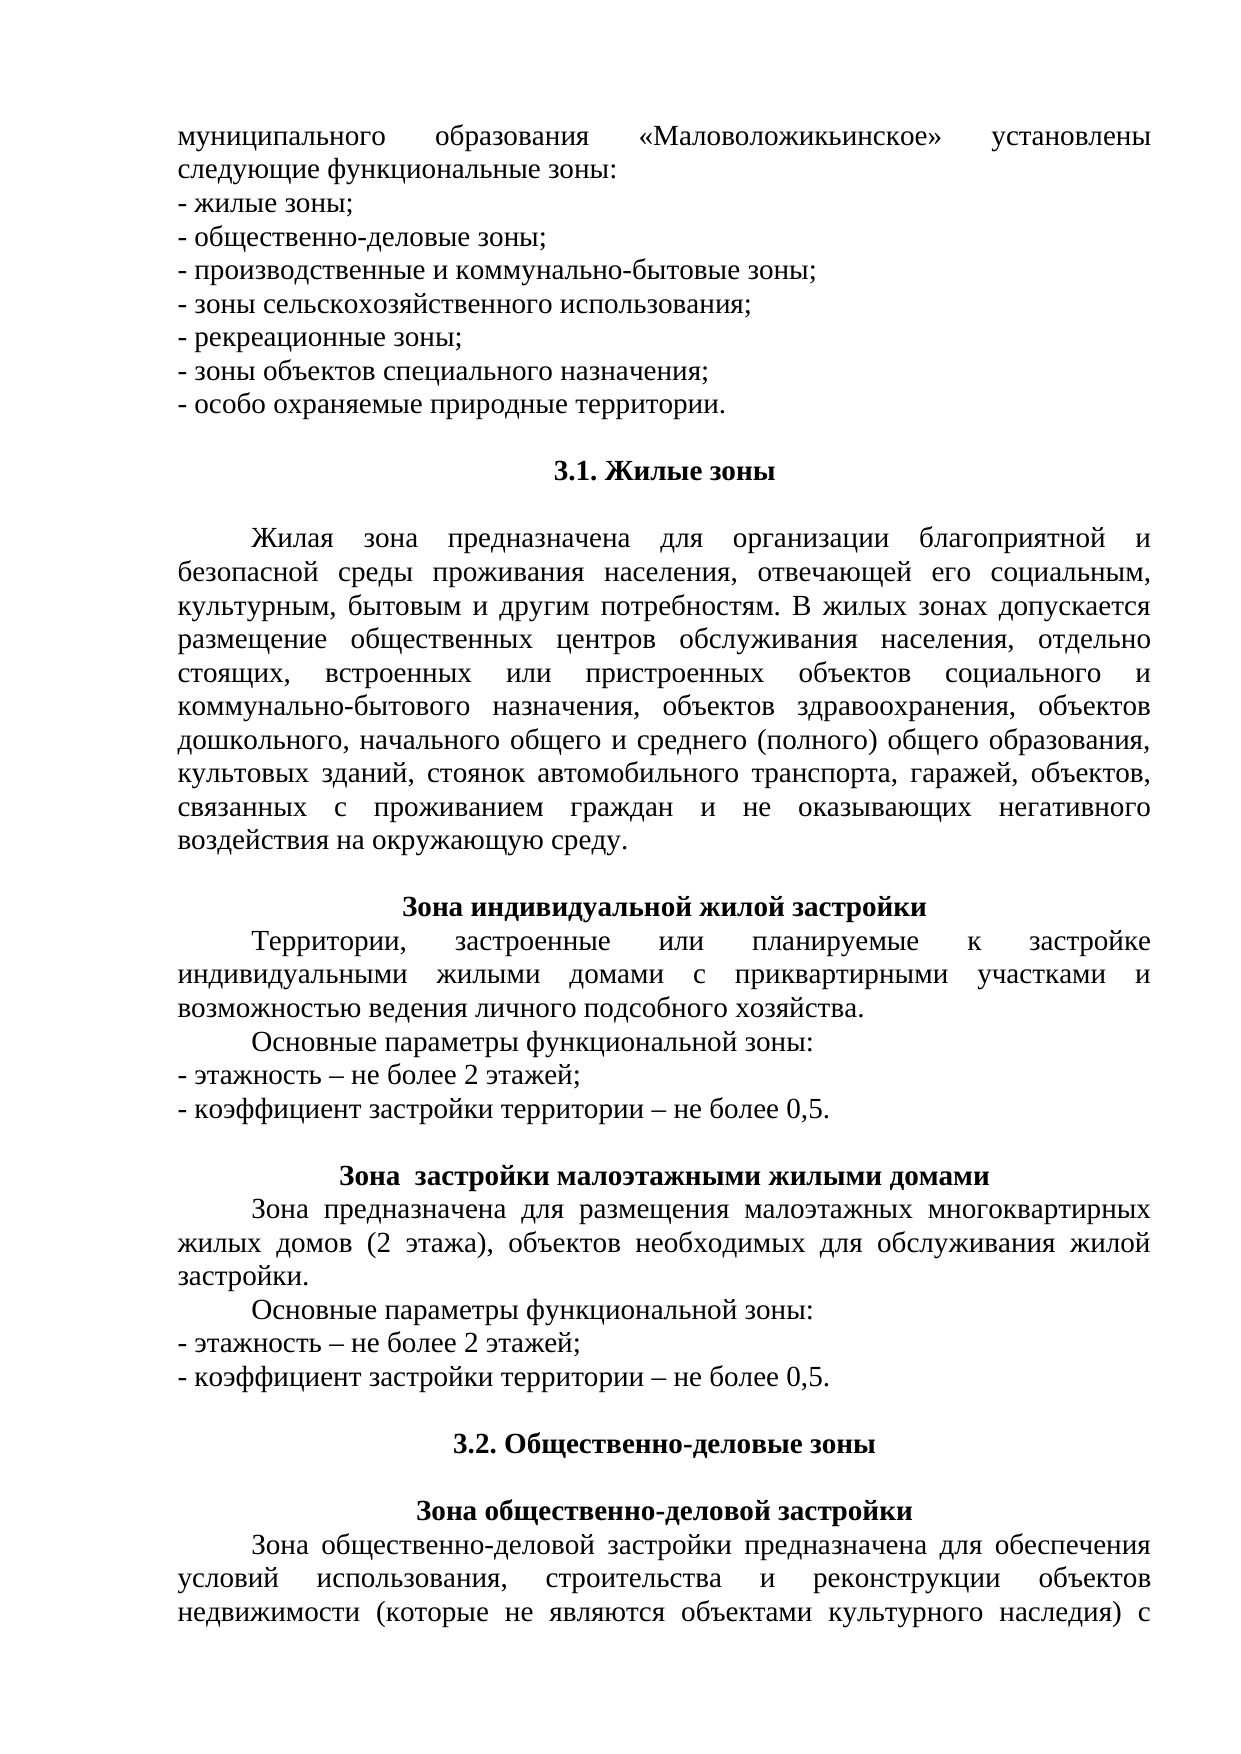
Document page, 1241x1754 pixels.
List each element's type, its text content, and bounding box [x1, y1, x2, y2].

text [177, 1527, 1152, 1627]
text - коэффициент застройки территории – не более 0,5. [177, 1359, 1152, 1393]
text - рекреационные зоны; [177, 319, 1152, 353]
text - зоны сельскохозяйственного использования; [177, 286, 1152, 319]
text Территории, застроенные или планируемые к застройке индивидуальными жилыми домами с приквартирными участками и возможностью ведения личного подсобного хозяйства. [177, 923, 1152, 1024]
text - жилые зоны; [177, 185, 1152, 219]
text 3.1. Жилые зоны [177, 453, 1152, 487]
text Зона застройки малоэтажными жилыми домами [177, 1158, 1152, 1191]
text - зоны объектов специального назначения; [177, 353, 1152, 386]
text - особо охраняемые природные территории. [177, 386, 1152, 420]
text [177, 118, 1152, 185]
text - производственные и коммунально-бытовые зоны; [177, 252, 1152, 286]
text - коэффициент застройки территории – не более 0,5. [177, 1091, 1152, 1124]
text Жилая зона предназначена для организации благоприятной и безопасной среды проживания населения, отвечающей его социальным, культурным, бытовым и другим потребностям. В жилых зонах допускается размещение общественных центров обслуживания населения, отдельно стоящих, встроенных или пристроенных объектов социального и коммунально-бытового назначения, объектов здравоохранения, объектов дошкольного, начального общего и среднего (полного) общего образования, культовых зданий, стоянок автомобильного транспорта, гаражей, объектов, связанных с проживанием граждан и не оказывающих негативного воздействия на окружающую среду. [177, 521, 1152, 856]
text - общественно-деловые зоны; [177, 219, 1152, 252]
text 3.2. Общественно-деловые зоны [177, 1426, 1152, 1460]
text Зона предназначена для размещения малоэтажных многоквартирных жилых домов (2 этажа), объектов необходимых для обслуживания жилой застройки. [177, 1191, 1152, 1292]
text Зона общественно-деловой застройки [177, 1493, 1152, 1527]
text Основные параметры функциональной зоны: [177, 1024, 1152, 1057]
text Зона индивидуальной жилой застройки [177, 889, 1152, 923]
text - этажность – не более 2 этажей; [177, 1057, 1152, 1091]
text Основные параметры функциональной зоны: [177, 1292, 1152, 1326]
text - этажность – не более 2 этажей; [177, 1326, 1152, 1359]
